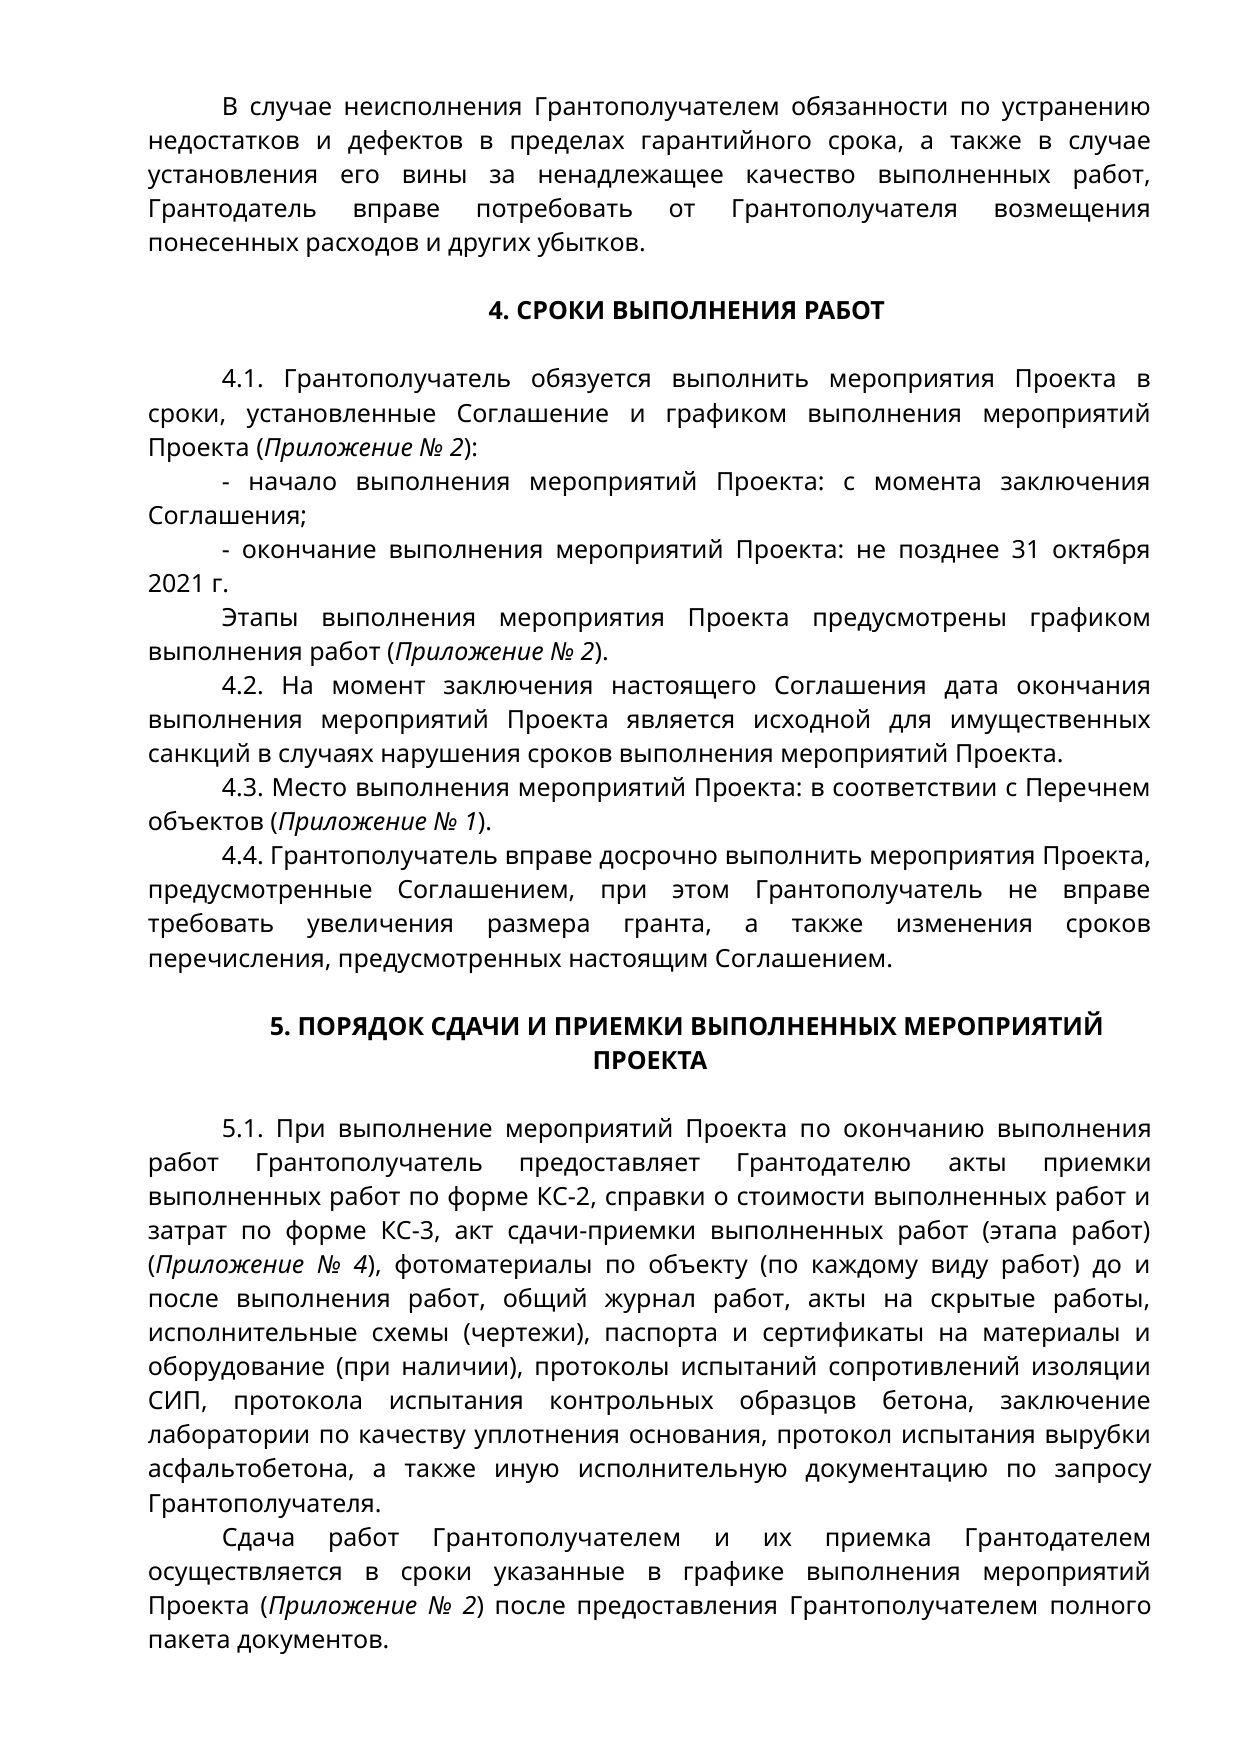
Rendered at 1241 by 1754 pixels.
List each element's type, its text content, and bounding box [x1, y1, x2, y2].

text 4. СРОКИ ВЫПОЛНЕНИЯ РАБОТ [148, 293, 1152, 327]
text 4.3. Место выполнения мероприятий Проекта: в соответствии с Перечнем объектов (Приложение № 1). [148, 770, 1152, 838]
text Этапы выполнения мероприятия Проекта предусмотрены графиком выполнения работ (Приложение № 2). [148, 599, 1152, 668]
text В случае неисполнения Грантополучателем обязанности по устранению недостатков и дефектов в пределах гарантийного срока, а также в случае установления его вины за ненадлежащее качество выполненных работ, Грантодатель вправе потребовать от Грантополучателя возмещения понесенных расходов и других убытков. [148, 89, 1152, 259]
list 5.1. При выполнение мероприятий Проекта по окончанию выполнения работ Грантополучатель предоставляет Грантодателю акты приемки выполненных работ по форме КС-2, справки о стоимости выполненных работ и затрат по форме КС-3, акт сдачи-приемки выполненных работ (этапа работ) (Приложение № 4), фотоматериалы по объекту (по каждому виду работ) до и после выполнения работ, общий журнал работ, акты на скрытые работы, исполнительные схемы (чертежи), паспорта и сертификаты на материалы и оборудование (при наличии), протоколы испытаний сопротивлений изоляции СИП, протокола испытания контрольных образцов бетона, заключение лаборатории по качеству уплотнения основания, протокол испытания вырубки асфальтобетона, а также иную исполнительную документацию по запросу Грантополучателя. [148, 1111, 1152, 1519]
text Сдача работ Грантополучателем и их приемка Грантодателем осуществляется в сроки указанные в графике выполнения мероприятий Проекта (Приложение № 2) после предоставления Грантополучателем полного пакета документов. [148, 1519, 1152, 1656]
text 4.1. Грантополучатель обязуется выполнить мероприятия Проекта в сроки, установленные Соглашение и графиком выполнения мероприятий Проекта (Приложение № 2): [148, 361, 1152, 463]
text 4.4. Грантополучатель вправе досрочно выполнить мероприятия Проекта, предусмотренные Соглашением, при этом Грантополучатель не вправе требовать увеличения размера гранта, а также изменения сроков перечисления, предусмотренных настоящим Соглашением. [148, 838, 1152, 974]
text 5. ПОРЯДОК СДАЧИ И ПРИЕМКИ ВЫПОЛНЕННЫХ МЕРОПРИЯТИЙ ПРОЕКТА [148, 1008, 1152, 1076]
text - начало выполнения мероприятий Проекта: с момента заключения Соглашения; [148, 463, 1152, 531]
text - окончание выполнения мероприятий Проекта: не позднее 31 октября 2021 г. [148, 531, 1152, 599]
text 4.2. На момент заключения настоящего Соглашения дата окончания выполнения мероприятий Проекта является исходной для имущественных санкций в случаях нарушения сроков выполнения мероприятий Проекта. [148, 668, 1152, 770]
